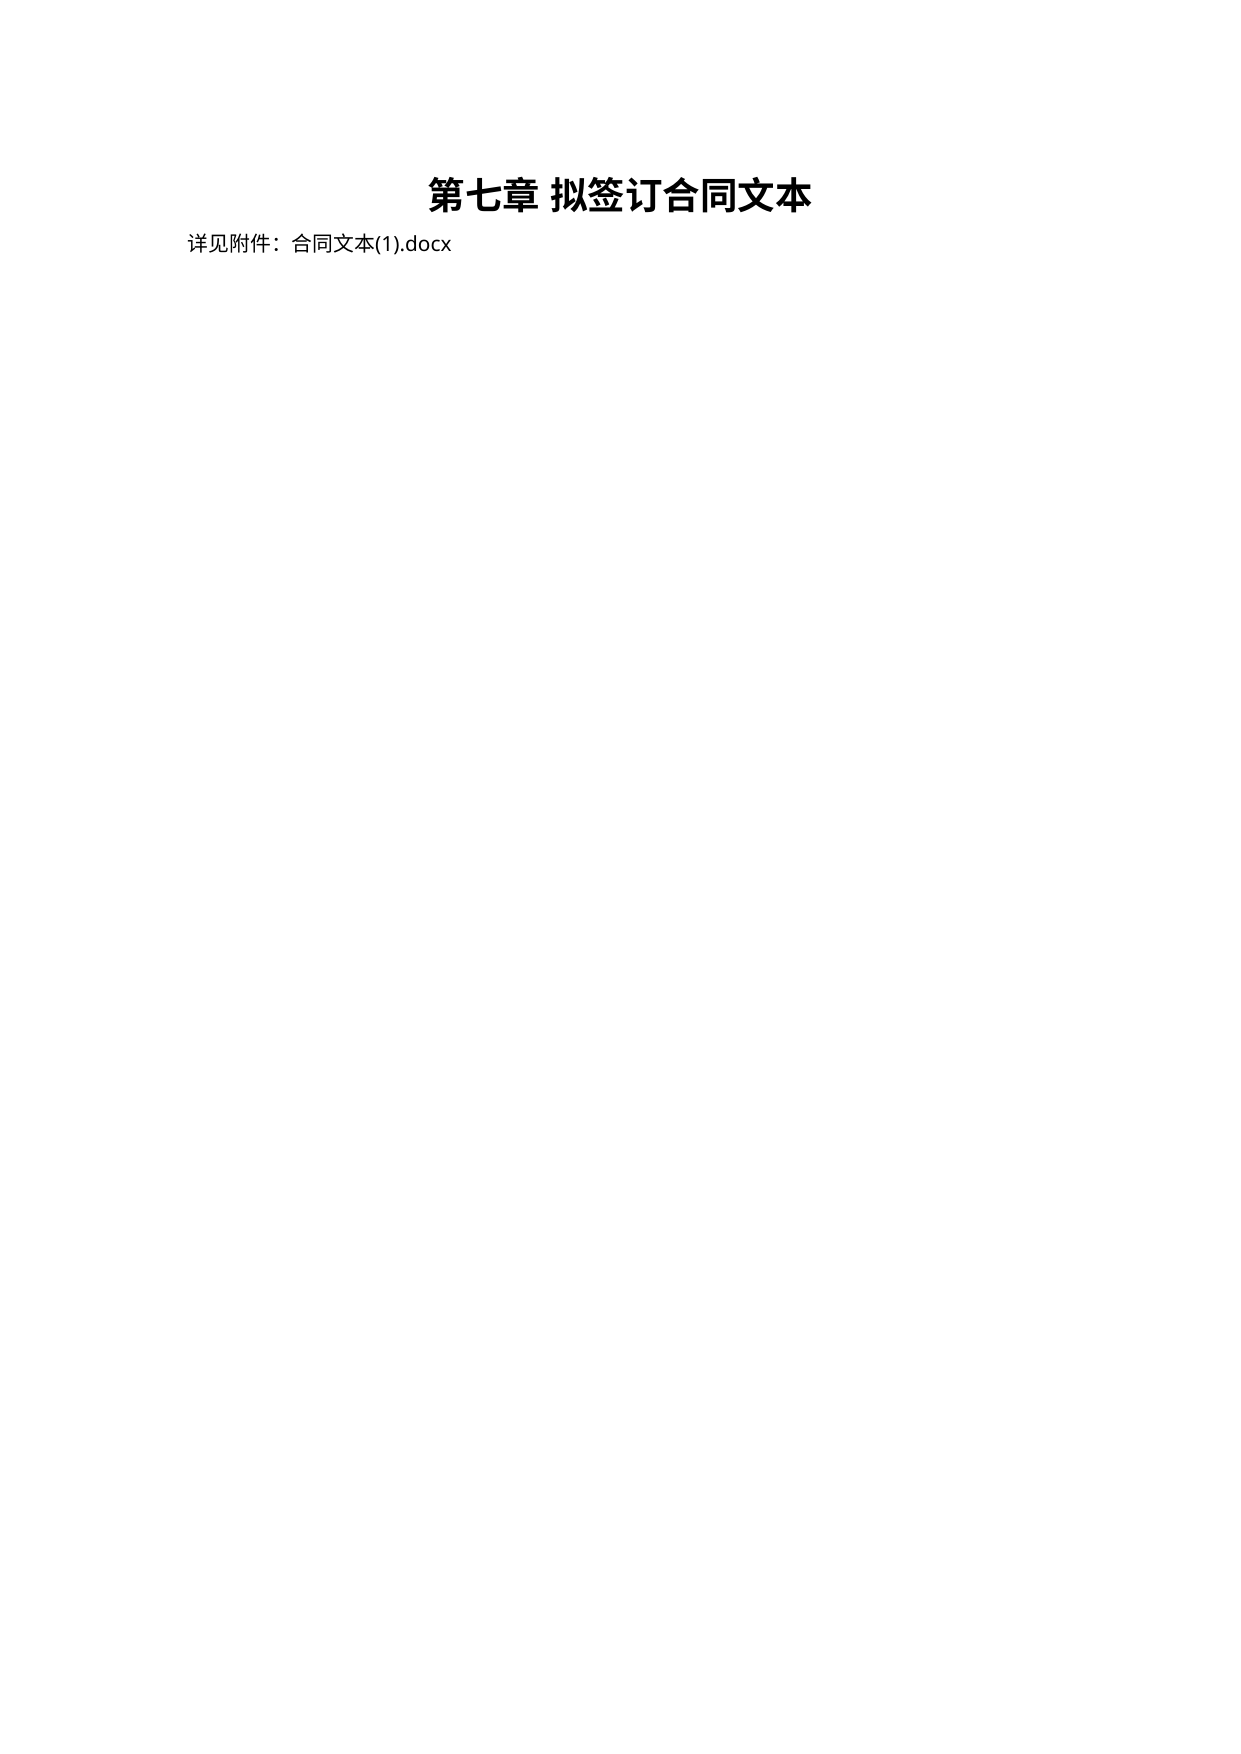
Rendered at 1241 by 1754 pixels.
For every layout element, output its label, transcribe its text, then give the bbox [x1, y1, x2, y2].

text 第七章 拟签订合同文本 [187, 162, 1053, 227]
text 详见附件：合同文本(1).docx [187, 227, 1053, 259]
